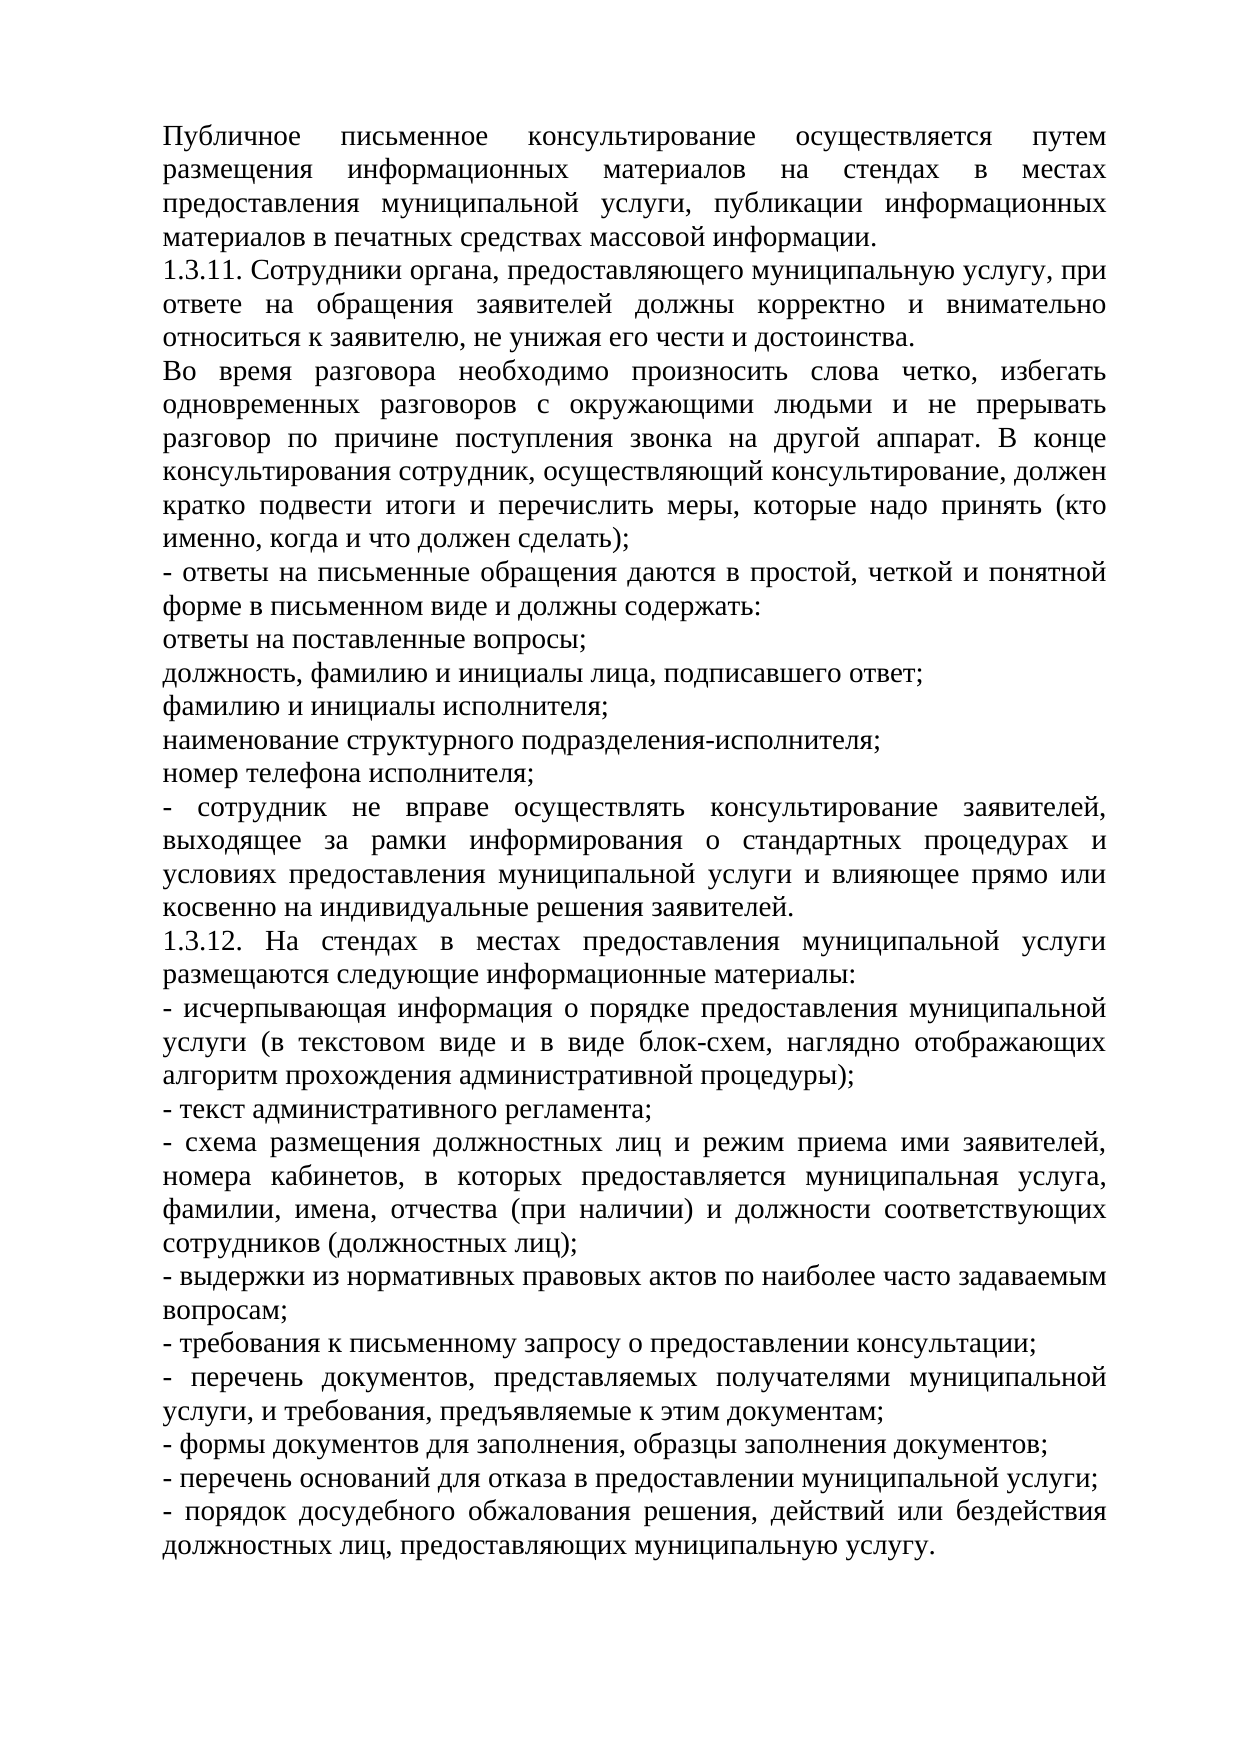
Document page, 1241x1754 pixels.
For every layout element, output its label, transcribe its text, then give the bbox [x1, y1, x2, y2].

text - ответы на письменные обращения даются в простой, четкой и понятной форме в письменном виде и должны содержать: [162, 554, 1107, 621]
text фамилию и инициалы исполнителя; [162, 688, 1107, 722]
text - схема размещения должностных лиц и режим приема ими заявителей, номера кабинетов, в которых предоставляется муниципальная услуга, фамилии, имена, отчества (при наличии) и должности соответствующих сотрудников (должностных лиц); [162, 1124, 1107, 1258]
text Публичное письменное консультирование осуществляется путем размещения информационных материалов на стендах в местах предоставления муниципальной услуги, публикации информационных материалов в печатных средствах массовой информации. [162, 118, 1107, 252]
text - формы документов для заполнения, образцы заполнения документов; [162, 1426, 1107, 1460]
text должность, фамилию и инициалы лица, подписавшего ответ; [162, 655, 1107, 688]
text - порядок досудебного обжалования решения, действий или бездействия должностных лиц, предоставляющих муниципальную услугу. [162, 1493, 1107, 1560]
text - перечень оснований для отказа в предоставлении муниципальной услуги; [162, 1460, 1107, 1493]
text 1.3.11. Сотрудники органа, предоставляющего муниципальную услугу, при ответе на обращения заявителей должны корректно и внимательно относиться к заявителю, не унижая его чести и достоинства. [162, 252, 1107, 353]
text номер телефона исполнителя; [162, 755, 1107, 789]
text Во время разговора необходимо произносить слова четко, избегать одновременных разговоров с окружающими людьми и не прерывать разговор по причине поступления звонка на другой аппарат. В конце консультирования сотрудник, осуществляющий консультирование, должен кратко подвести итоги и перечислить меры, которые надо принять (кто именно, когда и что должен сделать); [162, 353, 1107, 554]
text - требования к письменному запросу о предоставлении консультации; [162, 1326, 1107, 1359]
text - исчерпывающая информация о порядке предоставления муниципальной услуги (в текстовом виде и в виде блок-схем, наглядно отображающих алгоритм прохождения административной процедуры); [162, 990, 1107, 1091]
text наименование структурного подразделения-исполнителя; [162, 722, 1107, 755]
text - сотрудник не вправе осуществлять консультирование заявителей, выходящее за рамки информирования о стандартных процедурах и условиях предоставления муниципальной услуги и влияющее прямо или косвенно на индивидуальные решения заявителей. [162, 789, 1107, 923]
text - текст административного регламента; [162, 1091, 1107, 1124]
text ответы на поставленные вопросы; [162, 621, 1107, 655]
text - выдержки из нормативных правовых актов по наиболее часто задаваемым вопросам; [162, 1258, 1107, 1326]
text 1.3.12. На стендах в местах предоставления муниципальной услуги размещаются следующие информационные материалы: [162, 923, 1107, 990]
text - перечень документов, представляемых получателями муниципальной услуги, и требования, предъявляемые к этим документам; [162, 1359, 1107, 1426]
